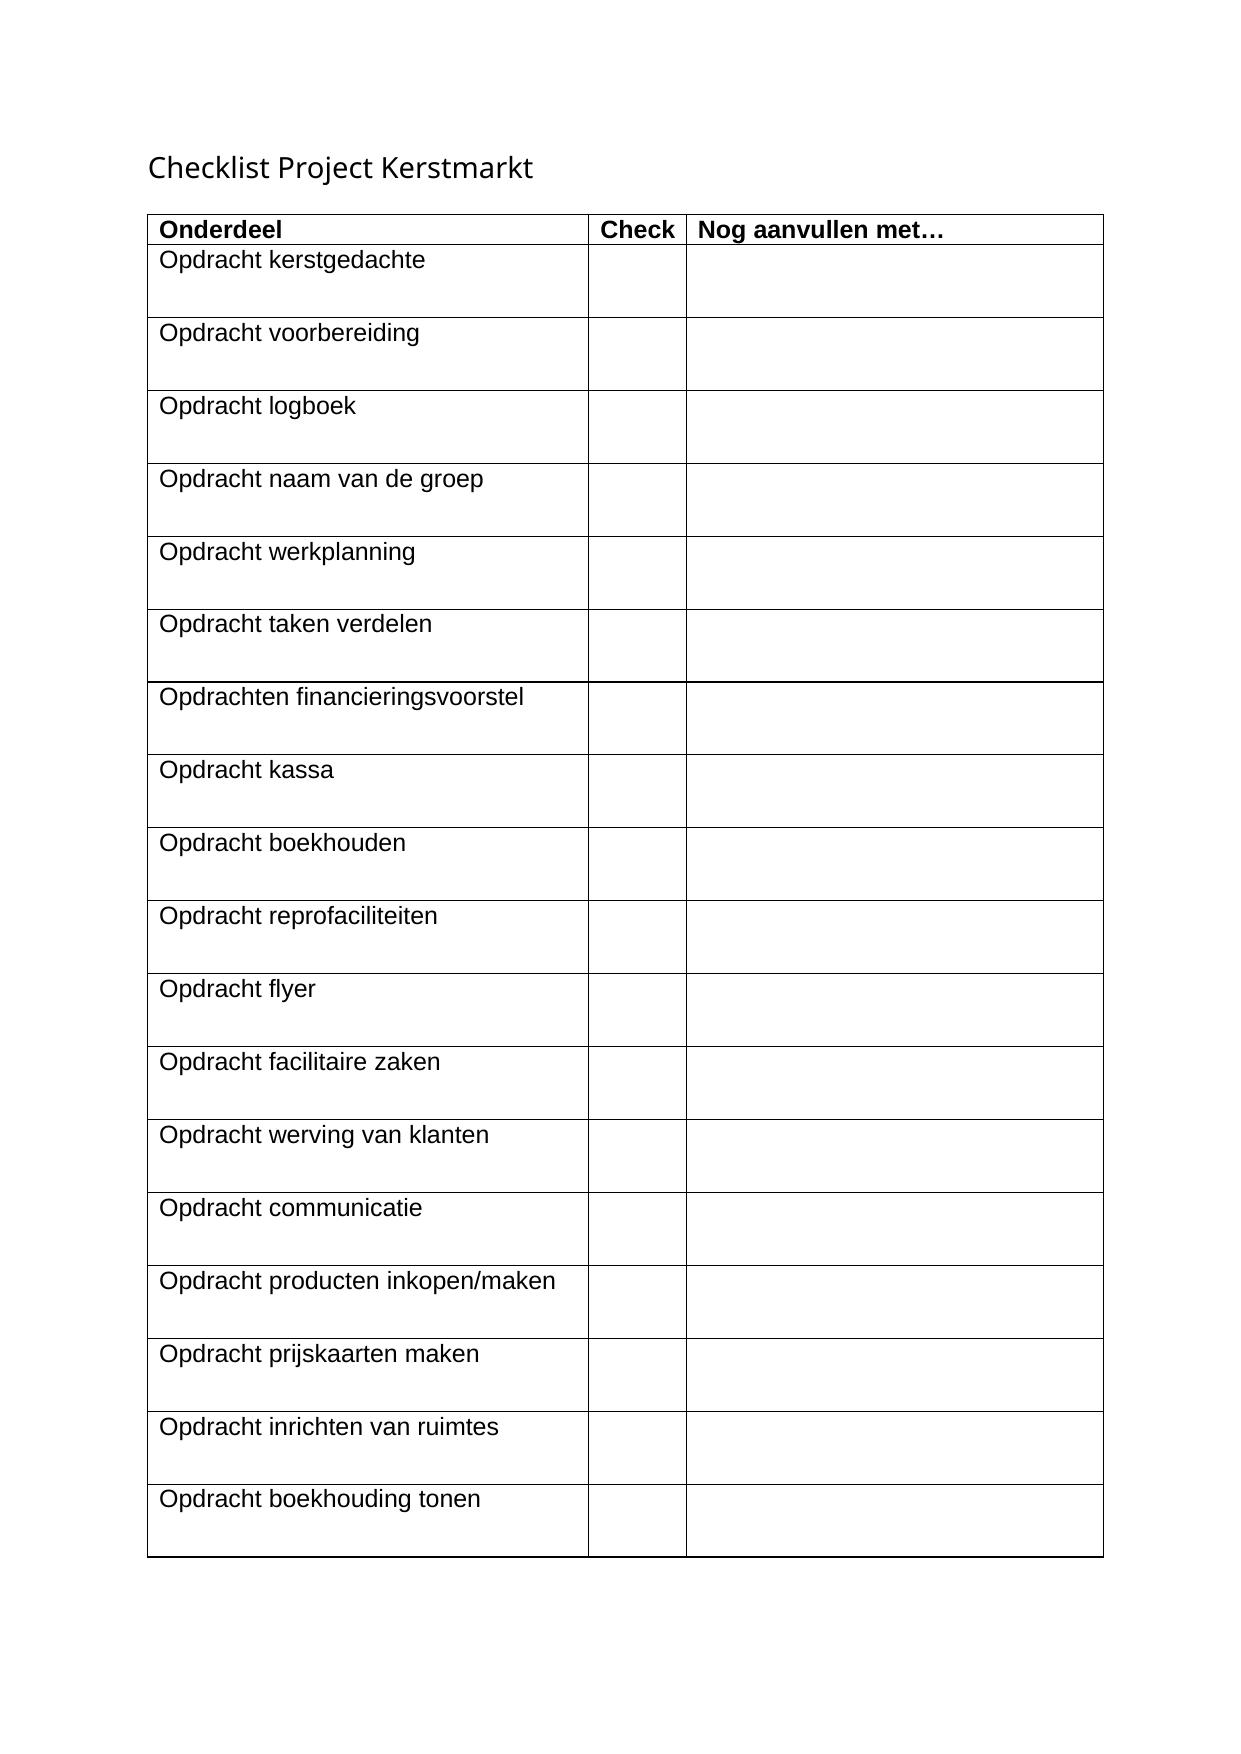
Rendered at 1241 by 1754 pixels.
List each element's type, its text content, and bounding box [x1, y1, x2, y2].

table_cell [589, 537, 686, 608]
table_cell [687, 610, 1103, 681]
table_cell Opdracht inrichten van ruimtes [148, 1412, 588, 1483]
table_cell [589, 974, 686, 1046]
table_cell [589, 610, 686, 681]
table_cell Opdracht communicatie [148, 1193, 588, 1265]
table_cell Opdracht reprofaciliteiten [148, 901, 588, 973]
table_cell [687, 1266, 1103, 1338]
table_cell Opdracht werving van klanten [148, 1120, 588, 1192]
table_cell [687, 464, 1103, 536]
table_cell [687, 1339, 1103, 1411]
table_cell [589, 1339, 686, 1411]
table_cell [589, 1266, 686, 1338]
table_header Nog aanvullen met… [687, 215, 1103, 244]
table_cell [589, 901, 686, 973]
table_cell Opdracht facilitaire zaken [148, 1047, 588, 1119]
table_cell [687, 1193, 1103, 1265]
table_cell Opdracht voorbereiding [148, 318, 588, 390]
table_cell [687, 901, 1103, 973]
table_cell [589, 828, 686, 900]
table_cell [687, 828, 1103, 900]
table_cell [687, 683, 1103, 754]
table_cell Opdrachten financieringsvoorstel [148, 683, 588, 754]
table_cell [687, 755, 1103, 827]
table_cell [687, 391, 1103, 463]
table_cell [589, 1485, 686, 1556]
table_cell [589, 1120, 686, 1192]
table_cell [687, 974, 1103, 1046]
text Checklist Project Kerstmarkt [148, 148, 1093, 187]
table_cell [589, 318, 686, 390]
table_cell [589, 464, 686, 536]
table_cell Opdracht boekhouding tonen [148, 1485, 588, 1556]
table_cell Opdracht taken verdelen [148, 610, 588, 681]
table_cell [687, 537, 1103, 608]
table_cell [687, 1120, 1103, 1192]
table_cell [687, 1485, 1103, 1556]
table_cell Opdracht werkplanning [148, 537, 588, 608]
table_cell [687, 245, 1103, 317]
table_cell [687, 1412, 1103, 1483]
table_cell [589, 391, 686, 463]
table_cell Opdracht producten inkopen/maken [148, 1266, 588, 1338]
table_header Onderdeel [148, 215, 588, 244]
table_cell [589, 1412, 686, 1483]
table_cell [687, 318, 1103, 390]
table_cell Opdracht boekhouden [148, 828, 588, 900]
table_cell Opdracht kerstgedachte [148, 245, 588, 317]
table_cell Opdracht naam van de groep [148, 464, 588, 536]
table_cell [589, 755, 686, 827]
table_cell Opdracht kassa [148, 755, 588, 827]
table_cell [589, 1193, 686, 1265]
table_cell Opdracht prijskaarten maken [148, 1339, 588, 1411]
table_cell [589, 1047, 686, 1119]
table_cell [687, 1047, 1103, 1119]
table_cell [589, 683, 686, 754]
table_cell Opdracht logboek [148, 391, 588, 463]
table_cell Opdracht flyer [148, 974, 588, 1046]
table_header Check [589, 215, 686, 244]
table_cell [589, 245, 686, 317]
